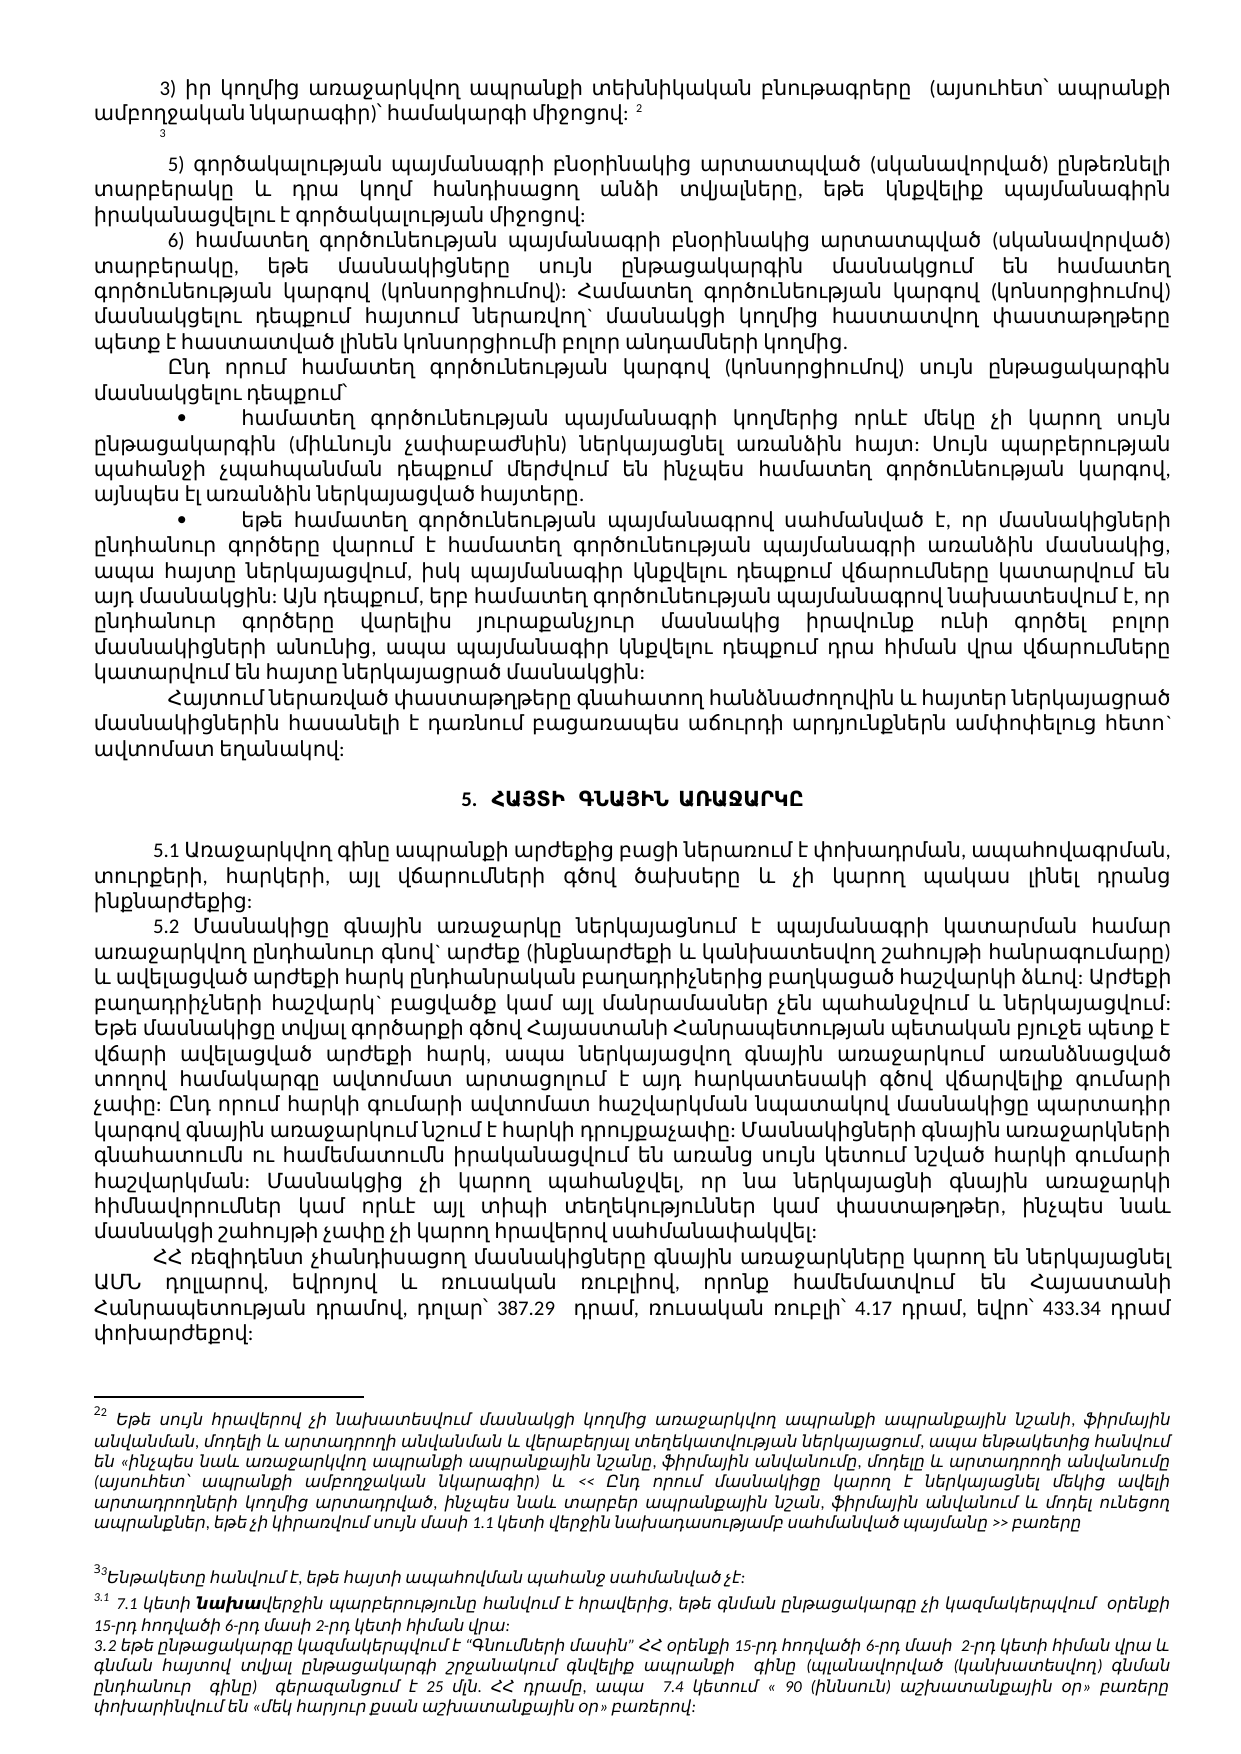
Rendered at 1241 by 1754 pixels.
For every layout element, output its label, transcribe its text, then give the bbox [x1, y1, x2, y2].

text 5) գործակալության պայմանագրի բնօրինակից արտատպված (սկանավորված) ընթեռնելի տարբերակը և դրա կողմ հանդիսացող անձի տվյալները, եթե կնքվելիք պայմանագիրն իրականացվելու է գործակալության միջոցով: [94, 151, 1171, 227]
list եթե համատեղ գործունեության պայմանագրով սահմանված է, որ մասնակիցների ընդհանուր գործերը վարում է համատեղ գործունեության պայմանագրի առանձին մասնակից, ապա հայտը ներկայացվում, իսկ պայմանագիր կնքվելու դեպքում վճարումները կատարվում են այդ մասնակցին: Այն դեպքում, երբ համատեղ գործունեության պայմանագրով նախատեսվում է, որ ընդհանուր գործերը վարելիս յուրաքանչյուր մասնակից իրավունք ունի գործել բոլոր մասնակիցների անունից, ապա պայմանագիր կնքվելու դեպքում դրա հիման վրա վճարումները կատարվում են հայտը ներկայացրած մասնակցին: [94, 507, 1171, 685]
text 5.2 Մասնակիցը գնային առաջարկը ներկայացնում է պայմանագրի կատարման համար առաջարկվող ընդհանուր գնով` արժեք (ինքնարժեքի և կանխատեսվող շահույթի հանրագումարը) և ավելացված արժեքի հարկ ընդհանրական բաղադրիչներից բաղկացած հաշվարկի ձևով: Արժեքի բաղադրիչների հաշվարկ` բացվածք կամ այլ մանրամասներ չեն պահանջվում և ներկայացվում: Եթե մասնակիցը տվյալ գործարքի գծով Հայաստանի Հանրապետության պետական բյուջե պետք է վճարի ավելացված արժեքի հարկ, ապա ներկայացվող գնային առաջարկում առանձնացված տողով համակարգը ավտոմատ արտացոլում է այդ հարկատեսակի գծով վճարվելիք գումարի չափը: Ընդ որում հարկի գումարի ավտոմատ հաշվարկման նպատակով մասնակիցը պարտադիր կարգով գնային առաջարկում նշում է հարկի դրույքաչափը: Մասնակիցների գնային առաջարկների գնահատումն ու համեմատումն իրականացվում են առանց սույն կետում նշված հարկի գումարի հաշվարկման: Մասնակցից չի կարող պահանջվել, որ նա ներկայացնի գնային առաջարկի հիմնավորումներ կամ որևէ այլ տիպի տեղեկություններ կամ փաստաթղթեր, ինչպես նաև մասնակցի շահույթի չափը չի կարող հրավերով սահմանափակվել: [94, 914, 1171, 1244]
text 6) համատեղ գործունեության պայմանագրի բնօրինակից արտատպված (սկանավորված) տարբերակը, եթե մասնակիցները սույն ընթացակարգին մասնակցում են համատեղ գործունեության կարգով (կոնսորցիումով): Համատեղ գործունեության կարգով (կոնսորցիումով) մասնակցելու դեպքում հայտում ներառվող` մասնակցի կողմից հաստատվող փաստաթղթերը պետք է հաստատված լինեն կոնսորցիումի բոլոր անդամների կողմից. [94, 227, 1171, 354]
text 5. ՀԱՅՏԻ ԳՆԱՅԻՆ ԱՌԱՋԱՐԿԸ [94, 787, 1171, 812]
text 5.1 Առաջարկվող գինը ապրանքի արժեքից բացի ներառում է փոխադրման, ապահովագրման, տուրքերի, հարկերի, այլ վճարումների գծով ծախսերը և չի կարող պակաս լինել դրանց ինքնարժեքից: [94, 837, 1171, 914]
text Ընդ որում համատեղ գործունեության կարգով (կոնսորցիումով) սույն ընթացակարգին մասնակցելու դեպքում՝ [94, 354, 1171, 405]
text 3) իր կողմից առաջարկվող ապրանքի տեխնիկական բնութագրերը (այսուհետ՝ ապրանքի ամբողջական նկարագիր)՝ համակարգի միջոցով: 2 [94, 75, 1171, 126]
list համատեղ գործունեության պայմանագրի կողմերից որևէ մեկը չի կարող սույն ընթացակարգին (միևնույն չափաբաժնին) ներկայացնել առանձին հայտ: Սույն պարբերության պահանջի չպահպանման դեպքում մերժվում են ինչպես համատեղ գործունեության կարգով, այնպես էլ առանձին ներկայացված հայտերը. [94, 405, 1171, 507]
text ՀՀ ռեզիդենտ չհանդիսացող մասնակիցները գնային առաջարկները կարող են ներկայացնել ԱՄՆ դոլլարով, եվրոյով և ռուսական ռուբլիով, որոնք համեմատվում են Հայաստանի Հանրապետության դրամով, դոլար՝ 387.29 դրամ, ռուսական ռուբլի՝ 4.17 դրամ, եվրո՝ 433.34 դրամ փոխարժեքով: [94, 1244, 1171, 1346]
text Հայտում ներառված փաստաթղթերը գնահատող հանձնաժողովին և հայտեր ներկայացրած մասնակիցներին հասանելի է դառնում բացառապես աճուրդի արդյունքներն ամփոփելուց հետո` ավտոմատ եղանակով: [94, 685, 1171, 761]
text 3 [94, 126, 1171, 151]
